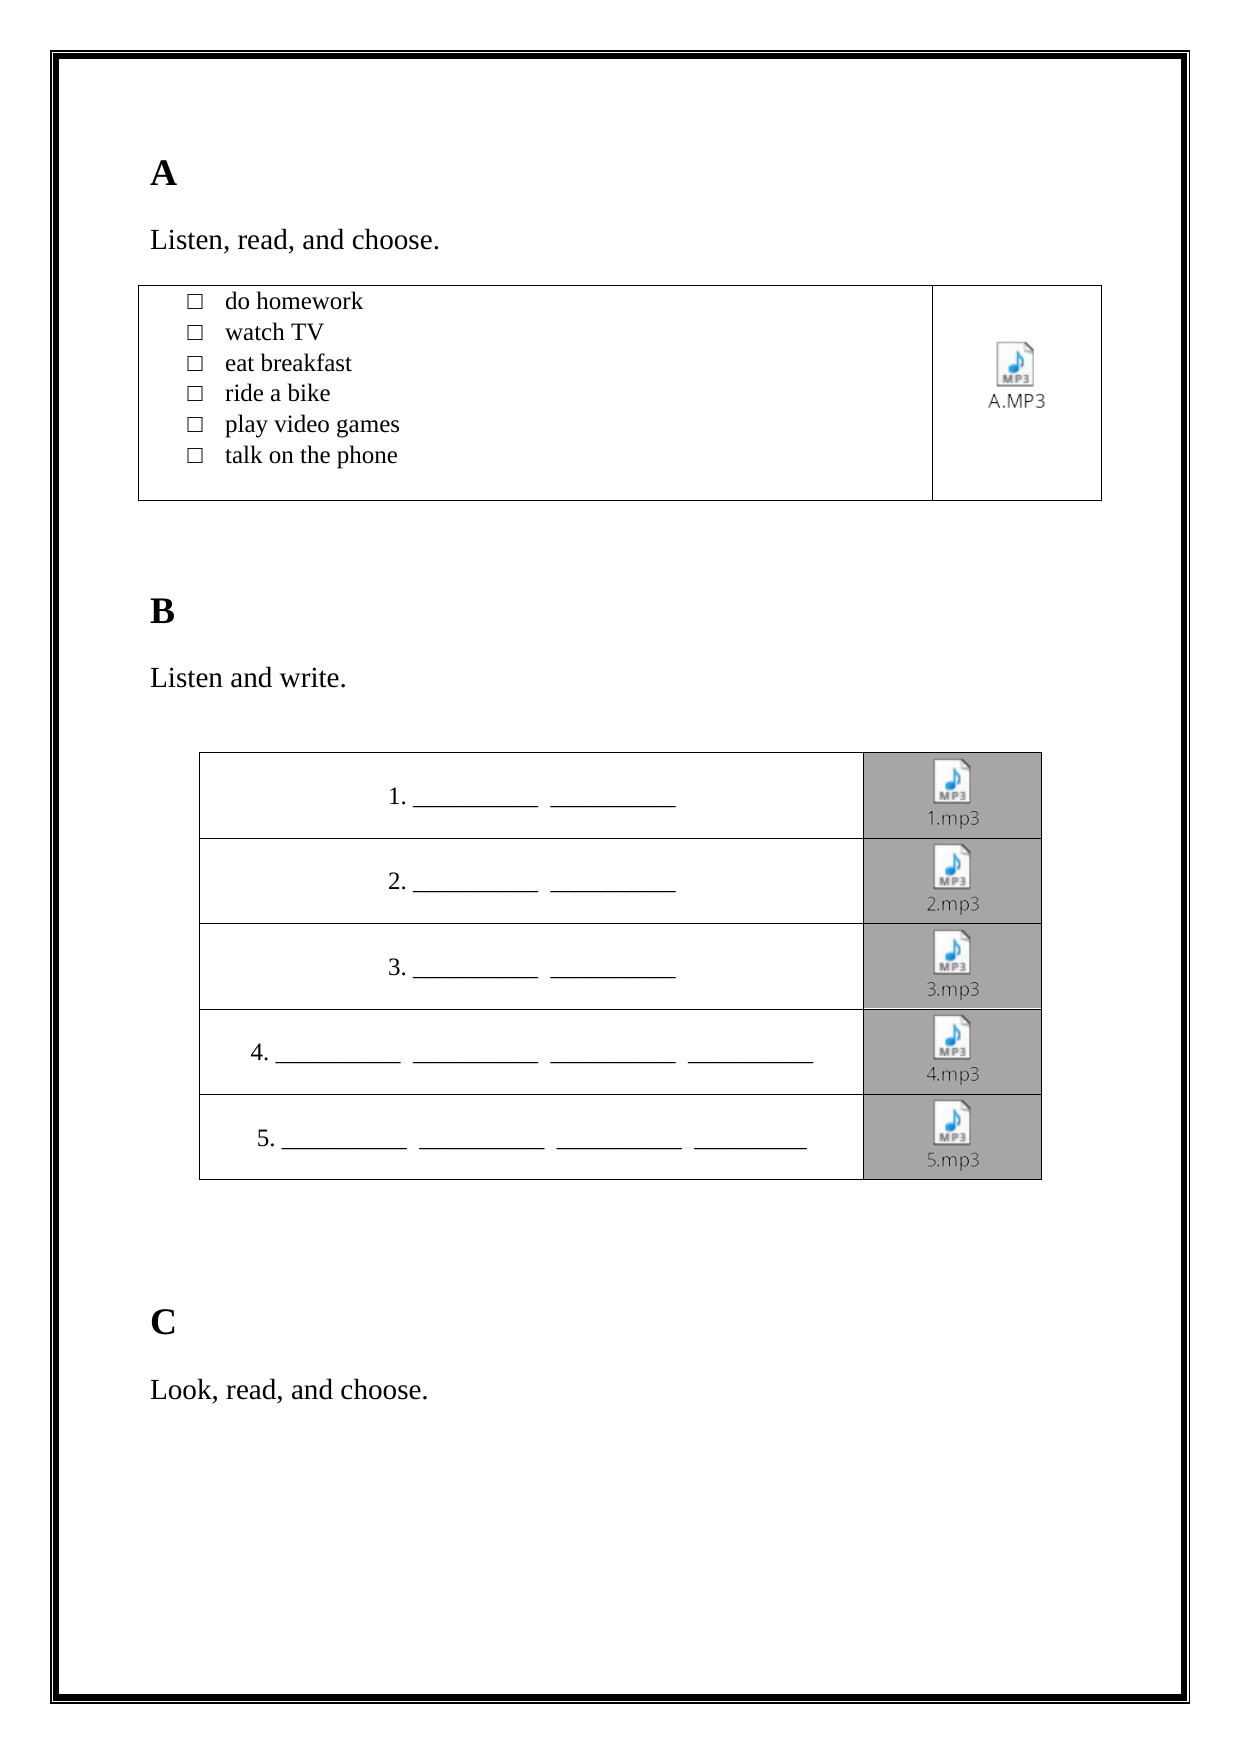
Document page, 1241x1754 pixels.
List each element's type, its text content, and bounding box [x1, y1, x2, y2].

text C [150, 1299, 1090, 1343]
table_header do homework watch TV eat breakfast ride a bike play video games talk on the phone [139, 286, 932, 500]
table_cell 2. __________ __________ [200, 839, 863, 923]
table_cell 5. __________ __________ __________ _________ [200, 1095, 863, 1179]
table_cell [864, 924, 1041, 1008]
table_cell 4. __________ __________ __________ __________ [200, 1010, 863, 1094]
text Listen, read, and choose. [150, 222, 1090, 256]
table_cell [864, 1095, 1041, 1179]
text Look, read, and choose. [150, 1372, 1090, 1405]
table_header [933, 286, 1101, 500]
table_header [864, 753, 1041, 838]
table_cell [864, 839, 1041, 923]
table_cell 3. __________ __________ [200, 924, 863, 1008]
table_cell [864, 1010, 1041, 1094]
subtitle Listen and write. [150, 661, 1090, 694]
text B [150, 588, 1090, 631]
table_header 1. __________ __________ [200, 753, 863, 838]
text A [150, 150, 1090, 193]
